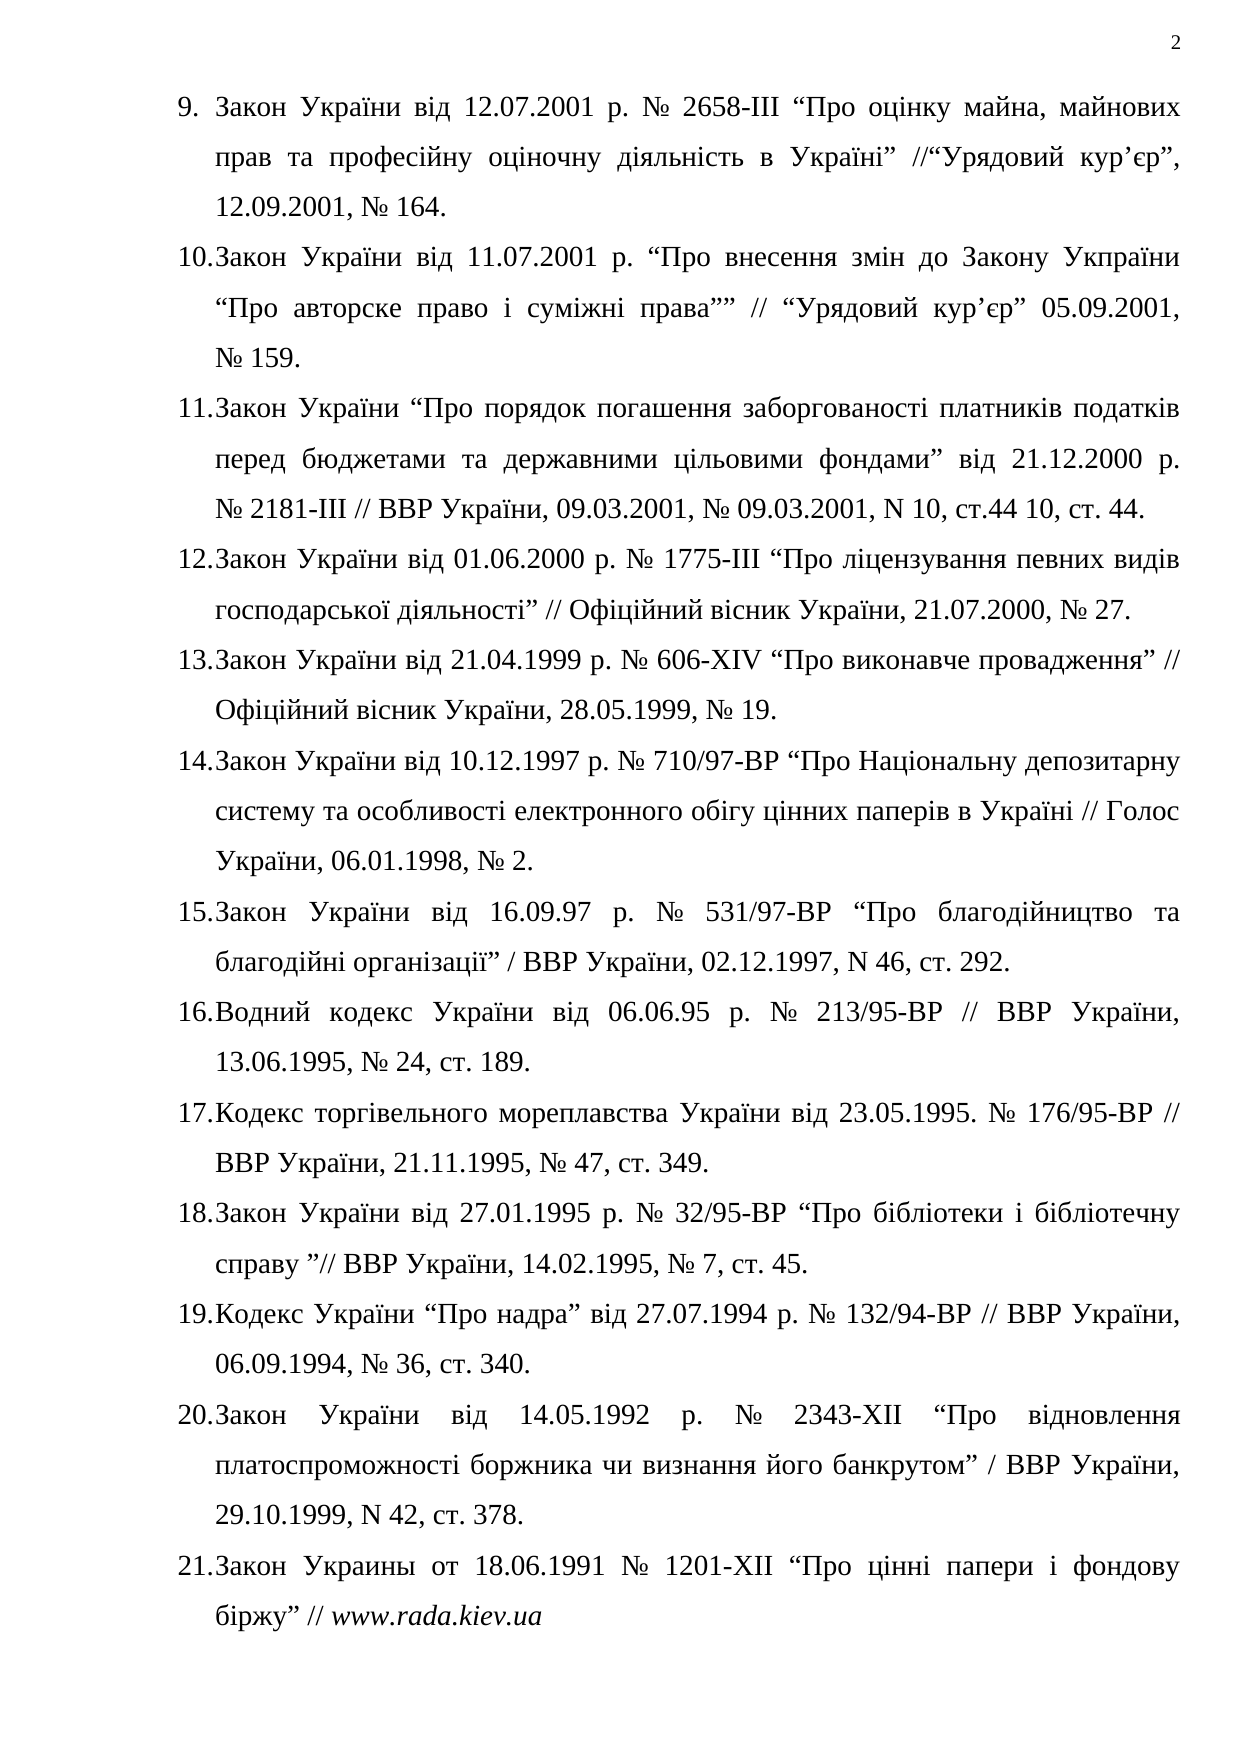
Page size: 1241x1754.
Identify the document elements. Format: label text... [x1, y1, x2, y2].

list Закон Украины от 18.06.1991 № 1201-XII “Про цінні папери і фондову біржу” // www.rada.kiev.ua [177, 1548, 1181, 1632]
list Закон України від 16.09.97 р. № 531/97-ВР “Про благодійництво та благодійні організації” / ВВР України, 02.12.1997, N 46, ст. 292. [177, 894, 1181, 977]
list Закон України від 21.04.1999 р. № 606-XIV “Про виконавче провадження” // Офіційний вісник України, 28.05.1999, № 19. [177, 642, 1181, 726]
list Закон України “Про порядок погашення заборгованості платників податків перед бюджетами та державними цільовими фондами” від 21.12.2000 р. № 2181-ІІІ // ВВР України, 09.03.2001, № 09.03.2001, N 10, ст.44 10, ст. 44. [177, 391, 1181, 525]
list Закон України від 12.07.2001 р. № 2658-ІІІ “Про оцінку майна, майнових прав та професійну оціночну діяльність в Україні” //“Урядовий кур’єр”, 12.09.2001, № 164. [177, 89, 1181, 223]
list Кодекс України “Про надра” від 27.07.1994 р. № 132/94-ВР // ВВР України, 06.09.1994, № 36, ст. 340. [177, 1296, 1181, 1380]
list Закон України від 14.05.1992 р. № 2343-XII “Про відновлення платоспроможності боржника чи визнання його банкрутом” / ВВР України, 29.10.1999, N 42, ст. 378. [177, 1397, 1181, 1531]
list Закон України від 27.01.1995 р. № 32/95-ВР “Про бібліотеки і бібліотечну справу ”// ВВР України, 14.02.1995, № 7, ст. 45. [177, 1196, 1181, 1279]
list Закон України від 10.12.1997 р. № 710/97-ВР “Про Національну депозитарну систему та особливості електронного обігу цінних паперів в Україні // Голос України, 06.01.1998, № 2. [177, 743, 1181, 877]
list Закон України від 11.07.2001 р. “Про внесення змін до Закону Укпраїни “Про авторске право і суміжні права”” // “Урядовий кур’єр” 05.09.2001, № 159. [177, 239, 1181, 374]
list Кодекс торгівельного мореплавства України від 23.05.1995. № 176/95-ВР // ВВР України, 21.11.1995, № 47, ст. 349. [177, 1095, 1181, 1179]
list Водний кодекс України від 06.06.95 р. № 213/95-ВР // ВВР України, 13.06.1995, № 24, ст. 189. [177, 994, 1181, 1078]
list Закон України від 01.06.2000 р. № 1775-III “Про ліцензування певних видів господарської діяльності” // Офіційний вісник України, 21.07.2000, № 27. [177, 541, 1181, 625]
